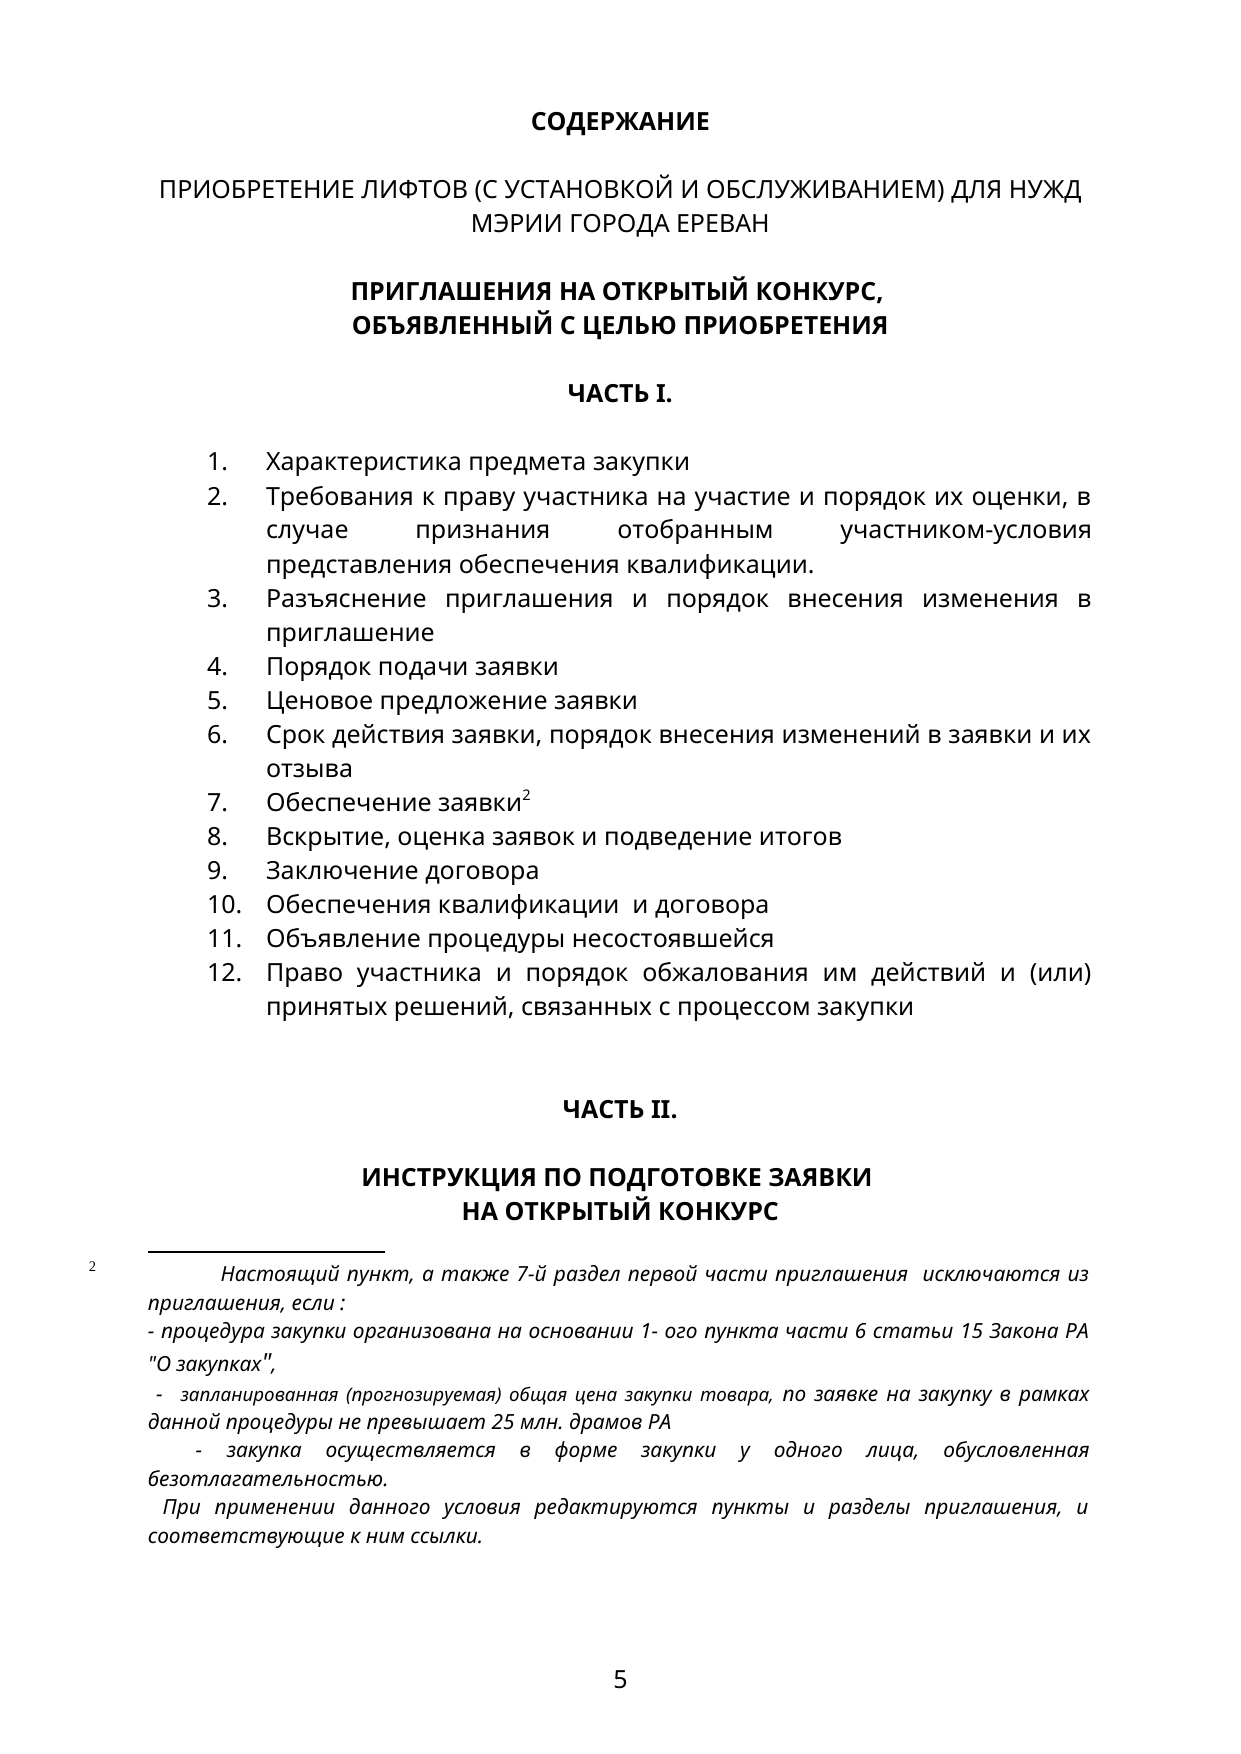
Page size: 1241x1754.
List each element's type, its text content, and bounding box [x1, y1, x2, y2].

text 11. Объявление процедуры несостоявшейся [207, 921, 1092, 955]
text 12. Право участника и порядок обжалования им действий и (или) принятых решений, связанных с процессом закупки [207, 955, 1092, 1023]
text 2. Требования к праву участника на участие и порядок их оценки, в случае признания отобранным участником-условия представления обеспечения квалификации. [207, 478, 1092, 580]
text ИНСТРУКЦИЯ ПО ПОДГОТОВКЕ ЗАЯВКИ НА ОТКРЫТЫЙ КОНКУРС [148, 1159, 1092, 1227]
text ПРИГЛАШЕНИЯ НА ОТКРЫТЫЙ КОНКУРС, ОБЪЯВЛЕННЫЙ С ЦЕЛЬЮ ПРИОБРЕТЕНИЯ [148, 274, 1092, 342]
text 10. Обеспечения квалификации и договора [207, 887, 1092, 921]
text 3. Разъяснение приглашения и порядок внесения изменения в приглашение [207, 580, 1092, 648]
text 7. Обеспечение заявки [207, 785, 1092, 819]
text 6. Срок действия заявки, порядок внесения изменений в заявки и их отзыва [207, 717, 1092, 785]
text 9. Заключение договора [207, 853, 1092, 887]
text 4. Порядок подачи заявки [207, 648, 1092, 682]
text СОДЕРЖАНИЕ [148, 103, 1092, 137]
text ЧАСТЬ I. [148, 376, 1092, 410]
text ЧАСТЬ II. [148, 1091, 1092, 1125]
text ПРИОБРЕТЕНИЕ ЛИФТОВ (С УСТАНОВКОЙ И ОБСЛУЖИВАНИЕМ) ДЛЯ НУЖД МЭРИИ ГОРОДА ЕРЕВАН [148, 172, 1092, 240]
text 1. Характеристика предмета закупки [207, 444, 1092, 478]
text 5. Ценовое предложение заявки [207, 682, 1092, 717]
text 8. Вскрытие, оценка заявок и подведение итогов [207, 819, 1092, 853]
